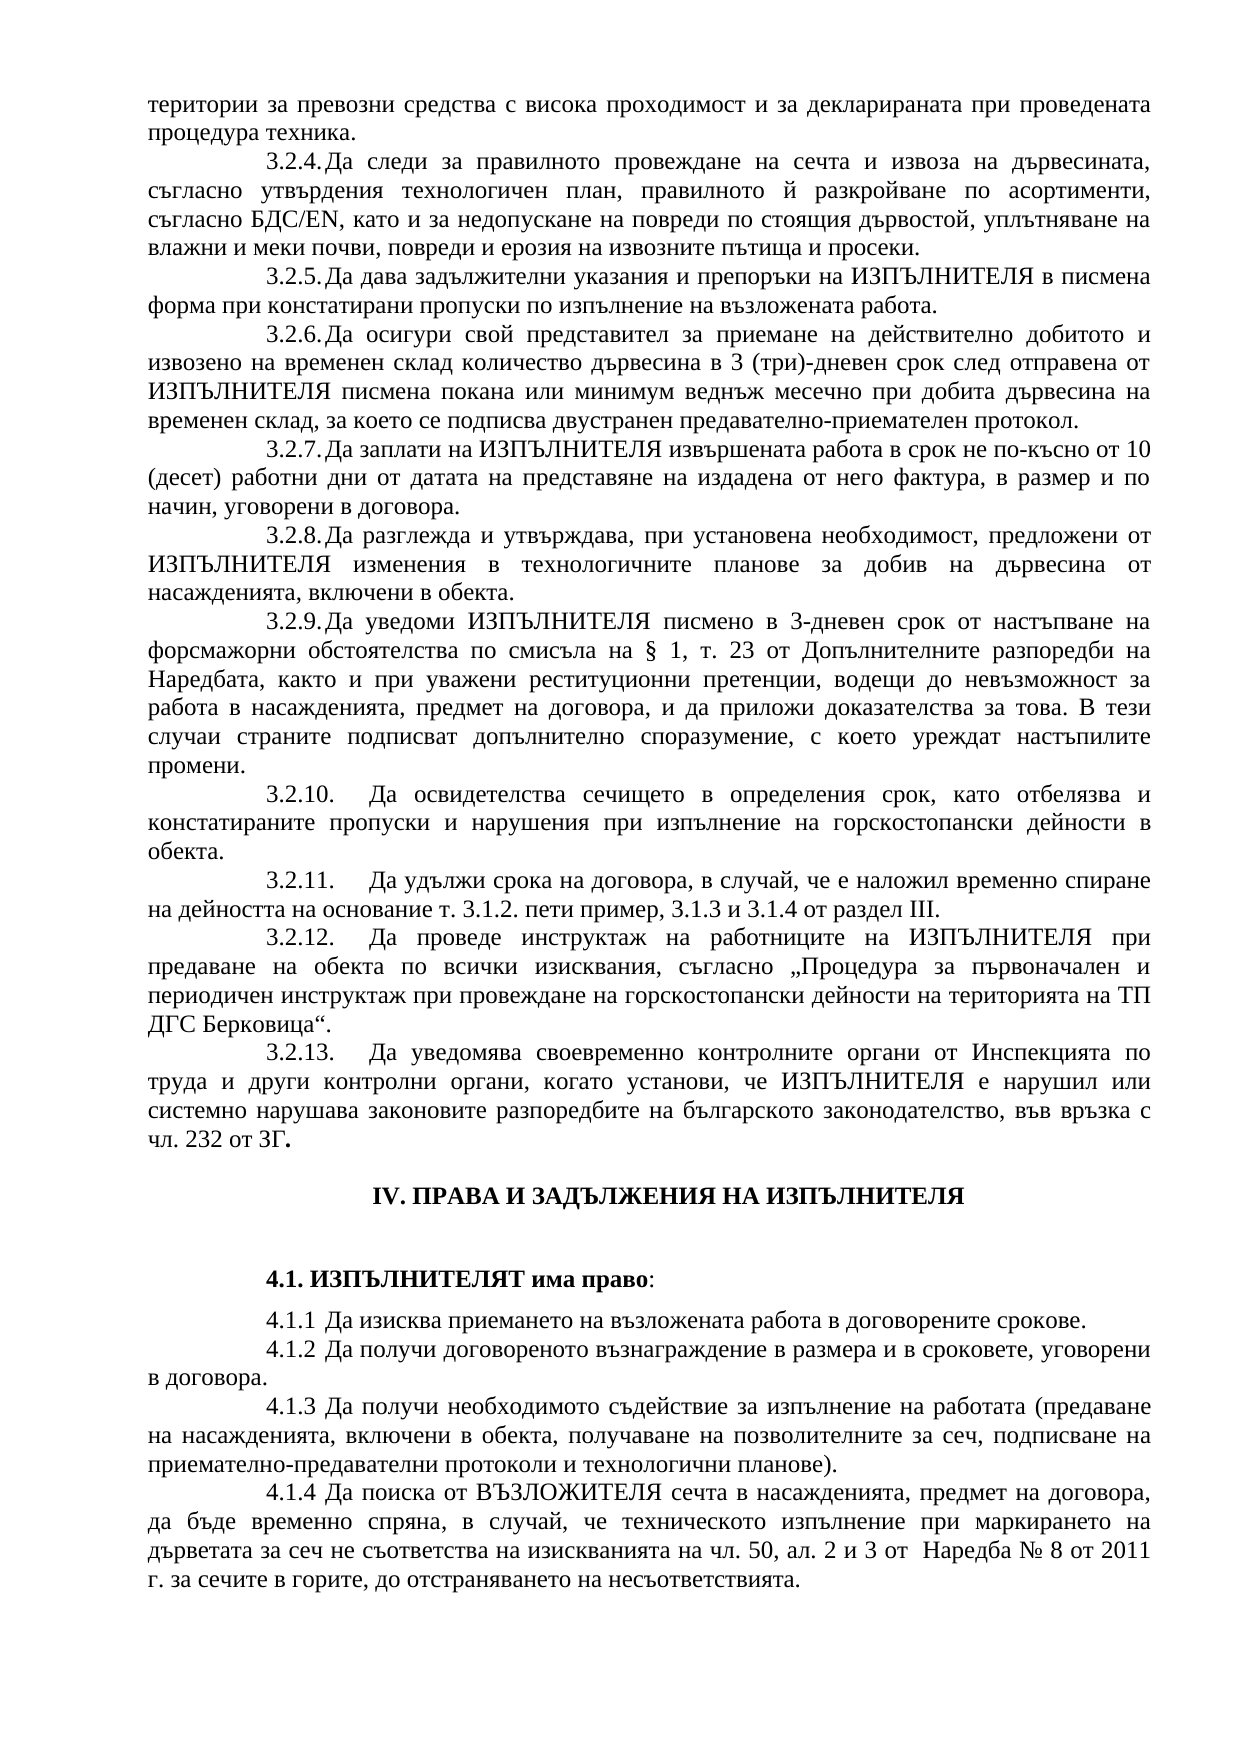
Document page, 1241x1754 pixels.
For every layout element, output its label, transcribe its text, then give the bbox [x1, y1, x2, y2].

list Да получи необходимото съдействие за изпълнение на работата (предаване на насажденията, включени в обекта, получаване на позволителните за сеч, подписване на приемателно-предавателни протоколи и технологични планове). [148, 1391, 1152, 1477]
list Да дава задължителни указания и препоръки на ИЗПЪЛНИТЕЛЯ в писмена форма при констатирани пропуски по изпълнение на възложената работа. [148, 261, 1152, 319]
list Да уведомява своевременно контролните органи от Инспекцията по труда и други контролни органи, когато установи, че ИЗПЪЛНИТЕЛЯ е нарушил или системно нарушава законовите разпоредбите на българското законодателство, във връзка с чл. 232 от ЗГ. [148, 1037, 1152, 1152]
list Да осигури свой представител за приемане на действително добитото и извозено на временен склад количество дървесина в 3 (три)-дневен срок след отправена от ИЗПЪЛНИТЕЛЯ писмена покана или минимум веднъж месечно при добита дървесина на временен склад, за което се подписва двустранен предавателно-приемателен протокол. [148, 319, 1152, 434]
list Да следи за правилното провеждане на сечта и извоза на дървесината, съгласно утвърдения технологичен план, правилното й разкройване по асортименти, съгласно БДС/ЕN, като и за недопускане на повреди по стоящия дървостой, уплътняване на влажни и меки почви, повреди и ерозия на извозните пътища и просеки. [148, 146, 1152, 261]
list Да удължи срока на договора, в случай, че е наложил временно спиране на дейността на основание т. 3.1.2. пети пример, 3.1.3 и 3.1.4 от раздел IІІ. [148, 865, 1152, 922]
text ІV. ПРАВА И ЗАДЪЛЖЕНИЯ НА ИЗПЪЛНИТЕЛЯ [185, 1181, 1152, 1210]
list Да проведе инструктаж на работниците на ИЗПЪЛНИТЕЛЯ при предаване на обекта по всички изисквания, съгласно „Процедура за първоначален и периодичен инструктаж при провеждане на горскостопански дейности на територията на ТП ДГС Берковица“. [148, 922, 1152, 1037]
list Да разглежда и утвърждава, при установена необходимост, предложени от ИЗПЪЛНИТЕЛЯ изменения в технологичните планове за добив на дървесина от насажденията, включени в обекта. [148, 520, 1152, 606]
list Да освидетелства сечището в определения срок, като отбелязва и констатираните пропуски и нарушения при изпълнение на горскостопански дейности в обекта. [148, 779, 1152, 865]
list Да получи договореното възнаграждение в размера и в сроковете, уговорени в договора. [148, 1334, 1152, 1391]
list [148, 89, 1152, 146]
list Да уведоми ИЗПЪЛНИТЕЛЯ писмено в 3-дневен срок от настъпване на форсмажорни обстоятелства по смисъла на § 1, т. 23 от Допълнителните разпоредби на Наредбата, както и при уважени реституционни претенции, водещи до невъзможност за работа в насажденията, предмет на договора, и да приложи доказателства за това. В тези случаи страните подписват допълнително споразумение, с което уреждат настъпилите промени. [148, 606, 1152, 779]
list Да заплати на ИЗПЪЛНИТЕЛЯ извършената работа в срок не по-късно от 10 (десет) работни дни от датата на представяне на издадена от него фактура, в размер и по начин, уговорени в договора. [148, 434, 1152, 520]
list Да поиска от ВЪЗЛОЖИТЕЛЯ сечта в насажденията, предмет на договора, да бъде временно спряна, в случай, че техническото изпълнение при маркирането на дърветата за сеч не съответства на изискванията на чл. 50, ал. 2 и 3 от Наредба № 8 от . за сечите в горите, до отстраняването на несъответствията. [148, 1477, 1152, 1592]
text 4.1. ИЗПЪЛНИТЕЛЯТ има право: [148, 1264, 1152, 1292]
list Да изисква приемането на възложената работа в договорените срокове. [148, 1305, 1152, 1334]
